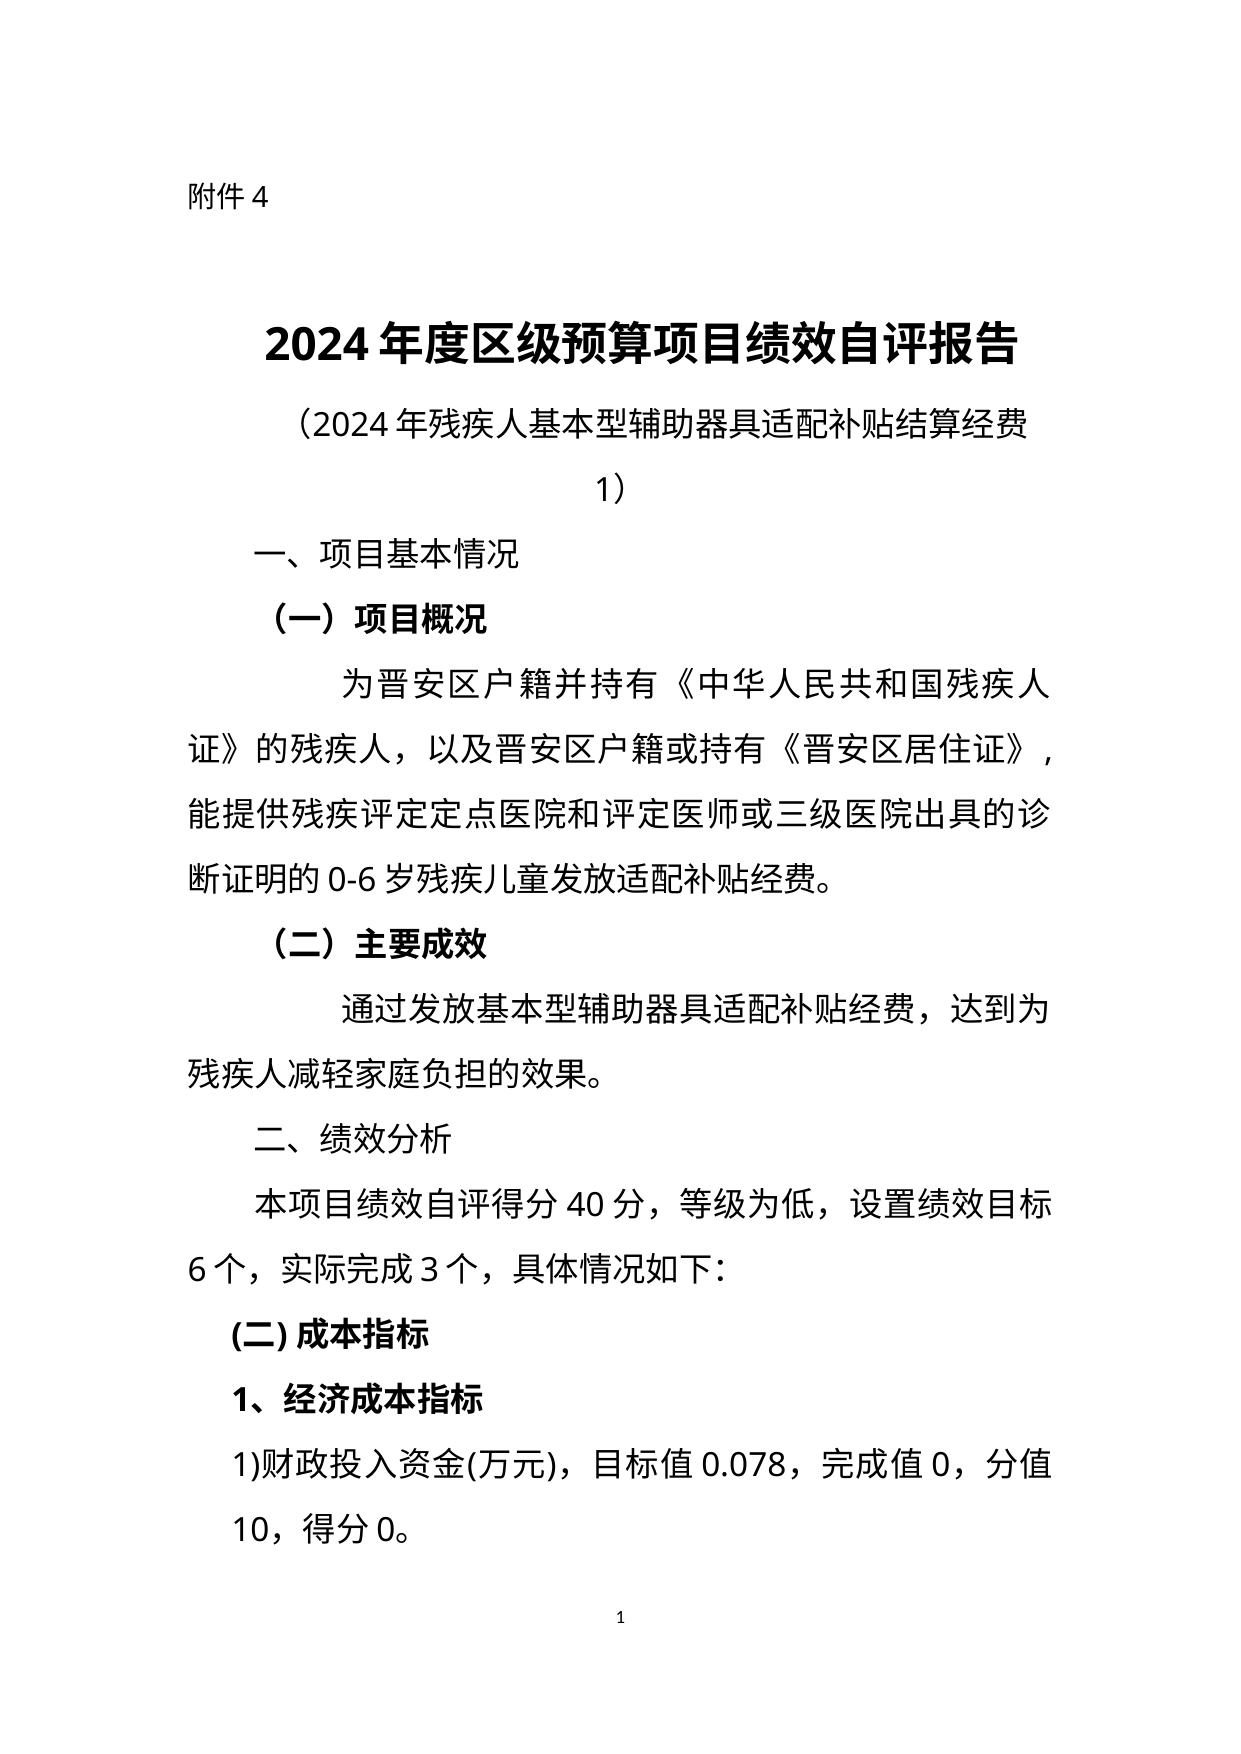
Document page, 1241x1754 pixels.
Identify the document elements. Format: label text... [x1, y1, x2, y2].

text （一）项目概况 [187, 584, 1053, 649]
text 通过发放基本型辅助器具适配补贴经费，达到为残疾人减轻家庭负担的效果。 [187, 974, 1053, 1104]
text （二）主要成效 [187, 909, 1053, 974]
text 一、项目基本情况 [187, 519, 1053, 584]
text 1、经济成本指标 [231, 1364, 1053, 1429]
text 附件4 [187, 162, 1053, 227]
text 为晋安区户籍并持有《中华人民共和国残疾人证》的残疾人，以及晋安区户籍或持有《晋安区居住证》,能提供残疾评定定点医院和评定医师或三级医院出具的诊断证明的0-6岁残疾儿童发放适配补贴经费。 [187, 649, 1053, 909]
text (二) 成本指标 [231, 1299, 1053, 1364]
text 2024年度区级预算项目绩效自评报告 [187, 292, 1053, 389]
text 本项目绩效自评得分40分，等级为低，设置绩效目标6个，实际完成3个，具体情况如下： [187, 1169, 1053, 1299]
text 二、绩效分析 [187, 1104, 1053, 1169]
text （2024年残疾人基本型辅助器具适配补贴结算经费1） [187, 389, 1053, 519]
text 1)财政投入资金(万元)，目标值0.078，完成值0，分值10，得分0。 [231, 1429, 1053, 1559]
